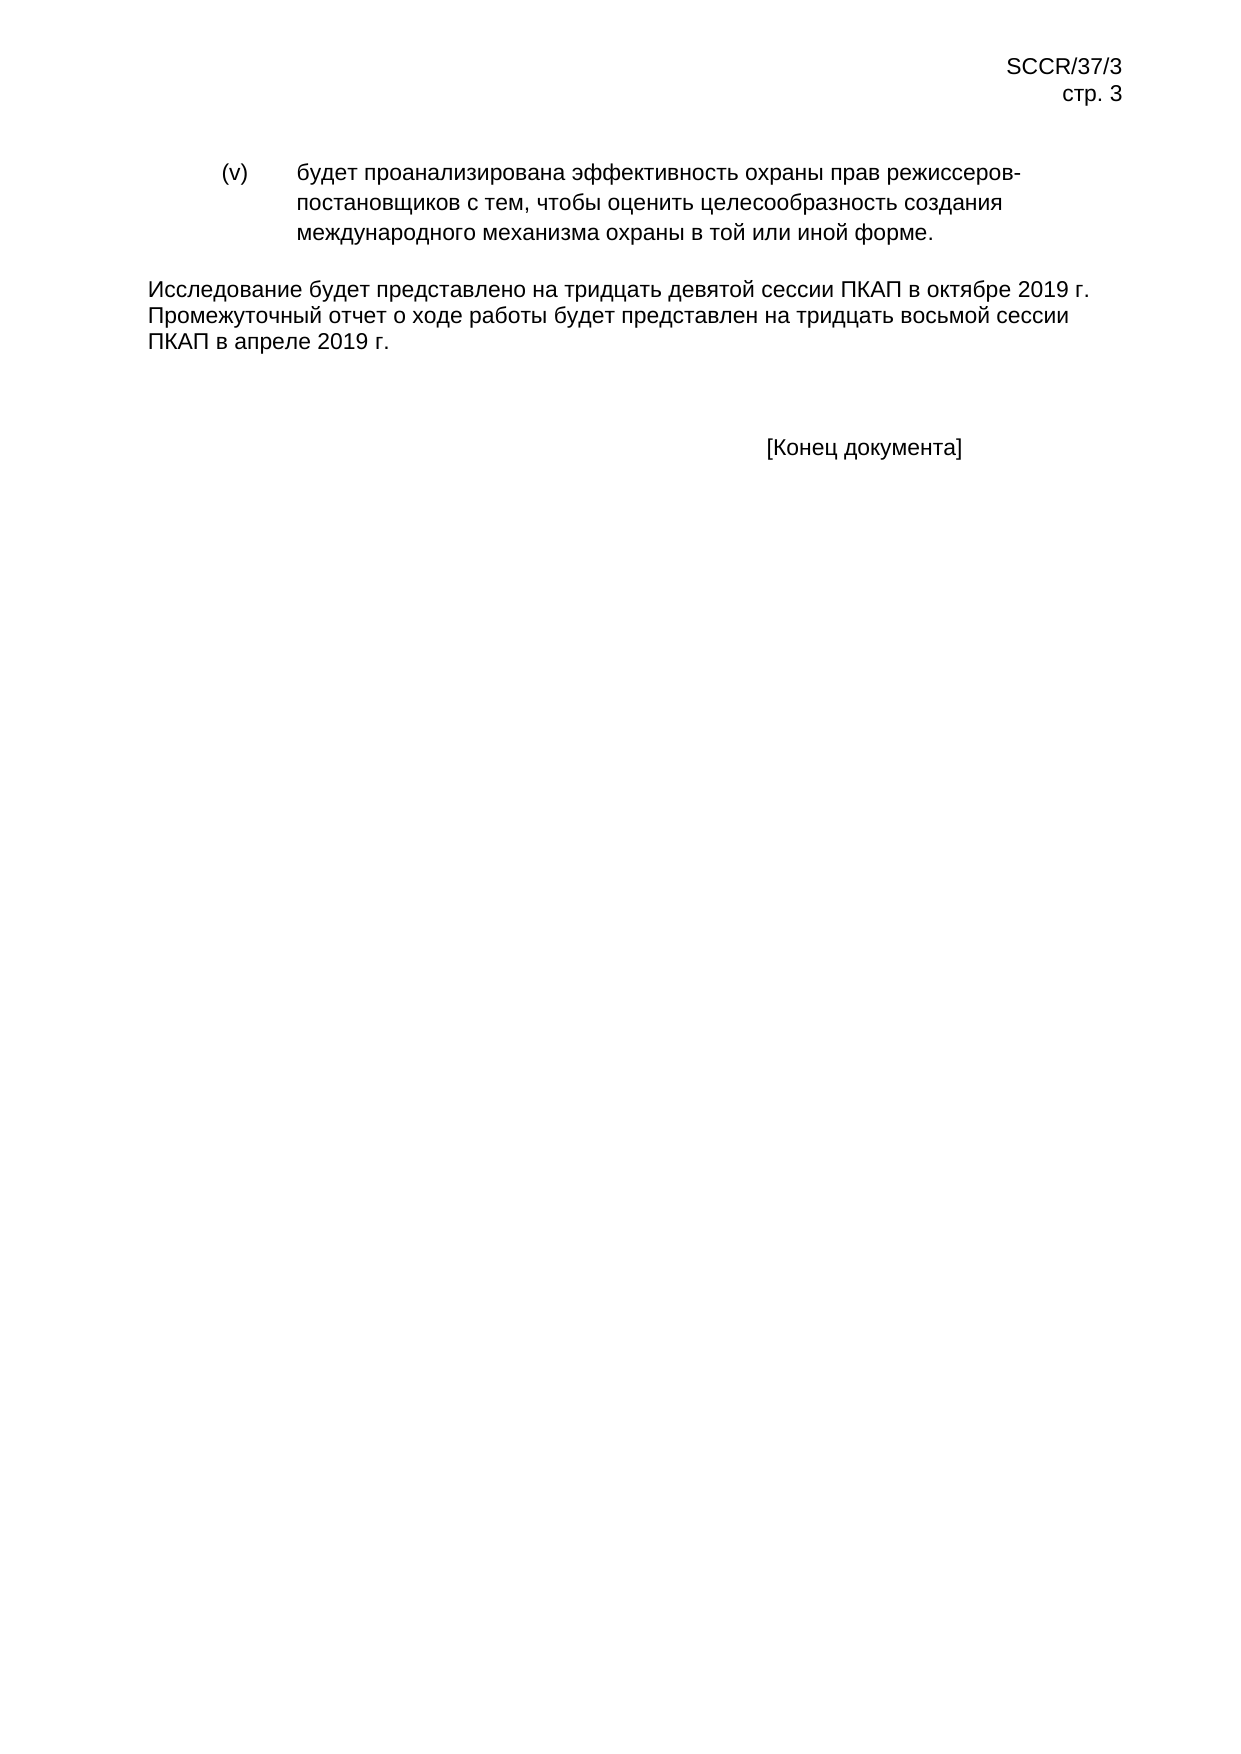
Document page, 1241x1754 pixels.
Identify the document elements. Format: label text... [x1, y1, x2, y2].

text [Конец документа] [738, 434, 1122, 460]
list будет проанализирована эффективность охраны прав режиссеров-постановщиков с тем, чтобы оценить целесообразность создания международного механизма охраны в той или иной форме. [221, 158, 1122, 245]
text Исследование будет представлено на тридцать девятой сессии ПКАП в октябре 2019 г. Промежуточный отчет о ходе работы будет представлен на тридцать восьмой сессии ПКАП в апреле 2019 г. [148, 276, 1122, 354]
